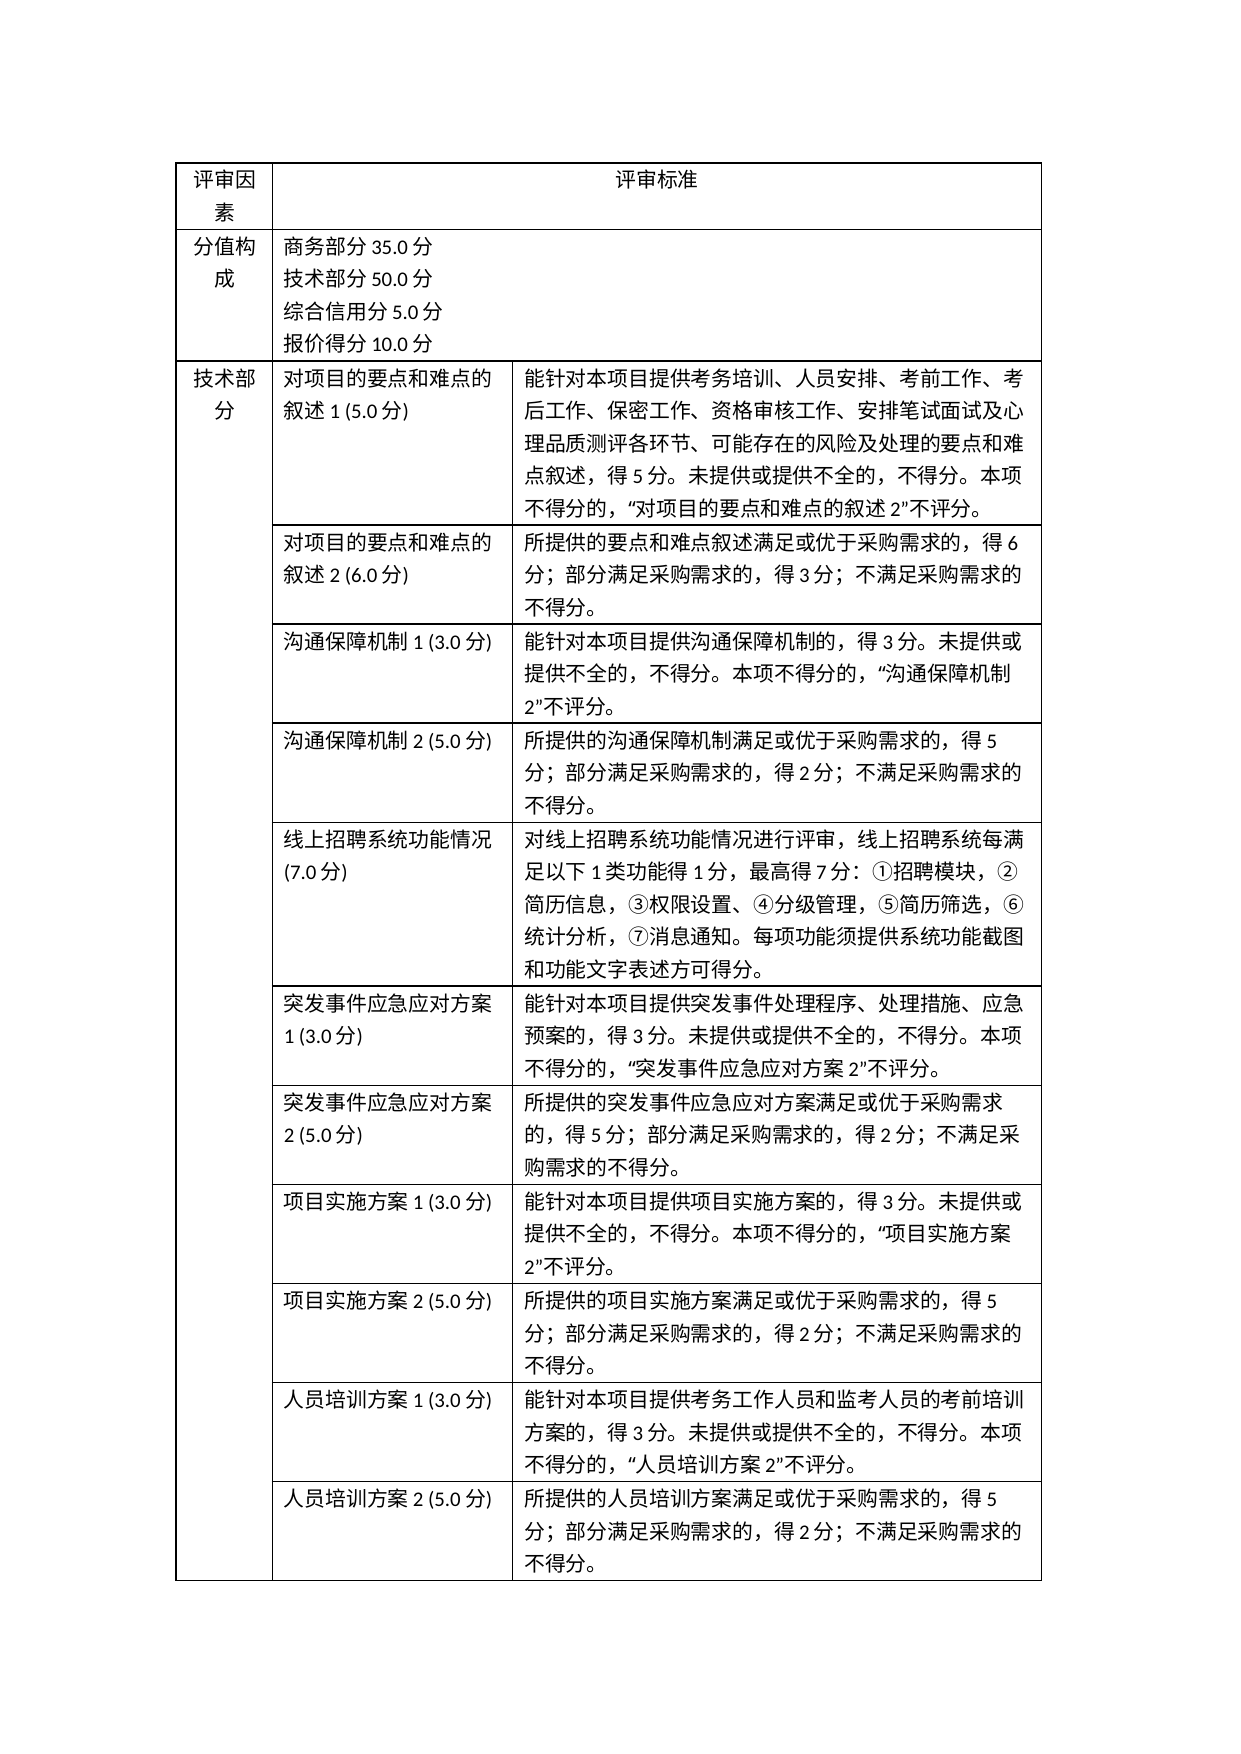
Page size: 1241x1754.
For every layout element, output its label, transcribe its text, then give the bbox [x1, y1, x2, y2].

table_cell 能针对本项目提供项目实施方案的，得3分。未提供或提供不全的，不得分。本项不得分的，“项目实施方案2”不评分。 [513, 1185, 1041, 1283]
table_cell 能针对本项目提供沟通保障机制的，得3分。未提供或提供不全的，不得分。本项不得分的，“沟通保障机制2”不评分。 [513, 625, 1041, 722]
table_cell 商务部分35.0分 技术部分50.0分 综合信用分5.0分 报价得分10.0分 [273, 230, 1041, 360]
table_cell 所提供的沟通保障机制满足或优于采购需求的，得5分；部分满足采购需求的，得2分；不满足采购需求的不得分。 [513, 724, 1041, 821]
table_cell 突发事件应急应对方案1 (3.0分) [273, 987, 512, 1084]
table_cell 线上招聘系统功能情况 (7.0分) [273, 823, 512, 985]
table_cell 所提供的要点和难点叙述满足或优于采购需求的，得6分；部分满足采购需求的，得3分；不满足采购需求的不得分。 [513, 526, 1041, 623]
table_cell 对线上招聘系统功能情况进行评审，线上招聘系统每满足以下1类功能得1分，最高得7分：①招聘模块，②简历信息，③权限设置、④分级管理，⑤简历筛选，⑥统计分析，⑦消息通知。每项功能须提供系统功能截图和功能文字表述方可得分。 [513, 823, 1041, 985]
table_header 评审因素 [177, 164, 272, 228]
table_cell 对项目的要点和难点的叙述2 (6.0分) [273, 526, 512, 623]
table_cell 所提供的人员培训方案满足或优于采购需求的，得5分；部分满足采购需求的，得2分；不满足采购需求的不得分。 [513, 1482, 1041, 1580]
table_cell 能针对本项目提供考务培训、人员安排、考前工作、考后工作、保密工作、资格审核工作、安排笔试面试及心理品质测评各环节、可能存在的风险及处理的要点和难点叙述，得5分。未提供或提供不全的，不得分。本项不得分的，“对项目的要点和难点的叙述2”不评分。 [513, 362, 1041, 524]
table_cell 技术部分 [177, 362, 272, 1580]
table_cell 对项目的要点和难点的叙述1 (5.0分) [273, 362, 512, 524]
table_cell 能针对本项目提供考务工作人员和监考人员的考前培训方案的，得3分。未提供或提供不全的，不得分。本项不得分的，“人员培训方案2”不评分。 [513, 1383, 1041, 1481]
table_cell 项目实施方案1 (3.0分) [273, 1185, 512, 1283]
table_cell 人员培训方案2 (5.0分) [273, 1482, 512, 1580]
table_cell 沟通保障机制2 (5.0分) [273, 724, 512, 821]
table_cell 人员培训方案1 (3.0分) [273, 1383, 512, 1481]
table_cell 突发事件应急应对方案2 (5.0分) [273, 1086, 512, 1183]
table_cell 项目实施方案2 (5.0分) [273, 1284, 512, 1382]
table_cell 分值构成 [177, 230, 272, 360]
table_cell 所提供的项目实施方案满足或优于采购需求的，得5分；部分满足采购需求的，得2分；不满足采购需求的不得分。 [513, 1284, 1041, 1382]
table_header 评审标准 [273, 164, 1041, 228]
table_cell 所提供的突发事件应急应对方案满足或优于采购需求的，得5分；部分满足采购需求的，得2分；不满足采购需求的不得分。 [513, 1086, 1041, 1183]
table_cell 沟通保障机制1 (3.0分) [273, 625, 512, 722]
table_cell 能针对本项目提供突发事件处理程序、处理措施、应急预案的，得3分。未提供或提供不全的，不得分。本项不得分的，“突发事件应急应对方案2”不评分。 [513, 987, 1041, 1084]
